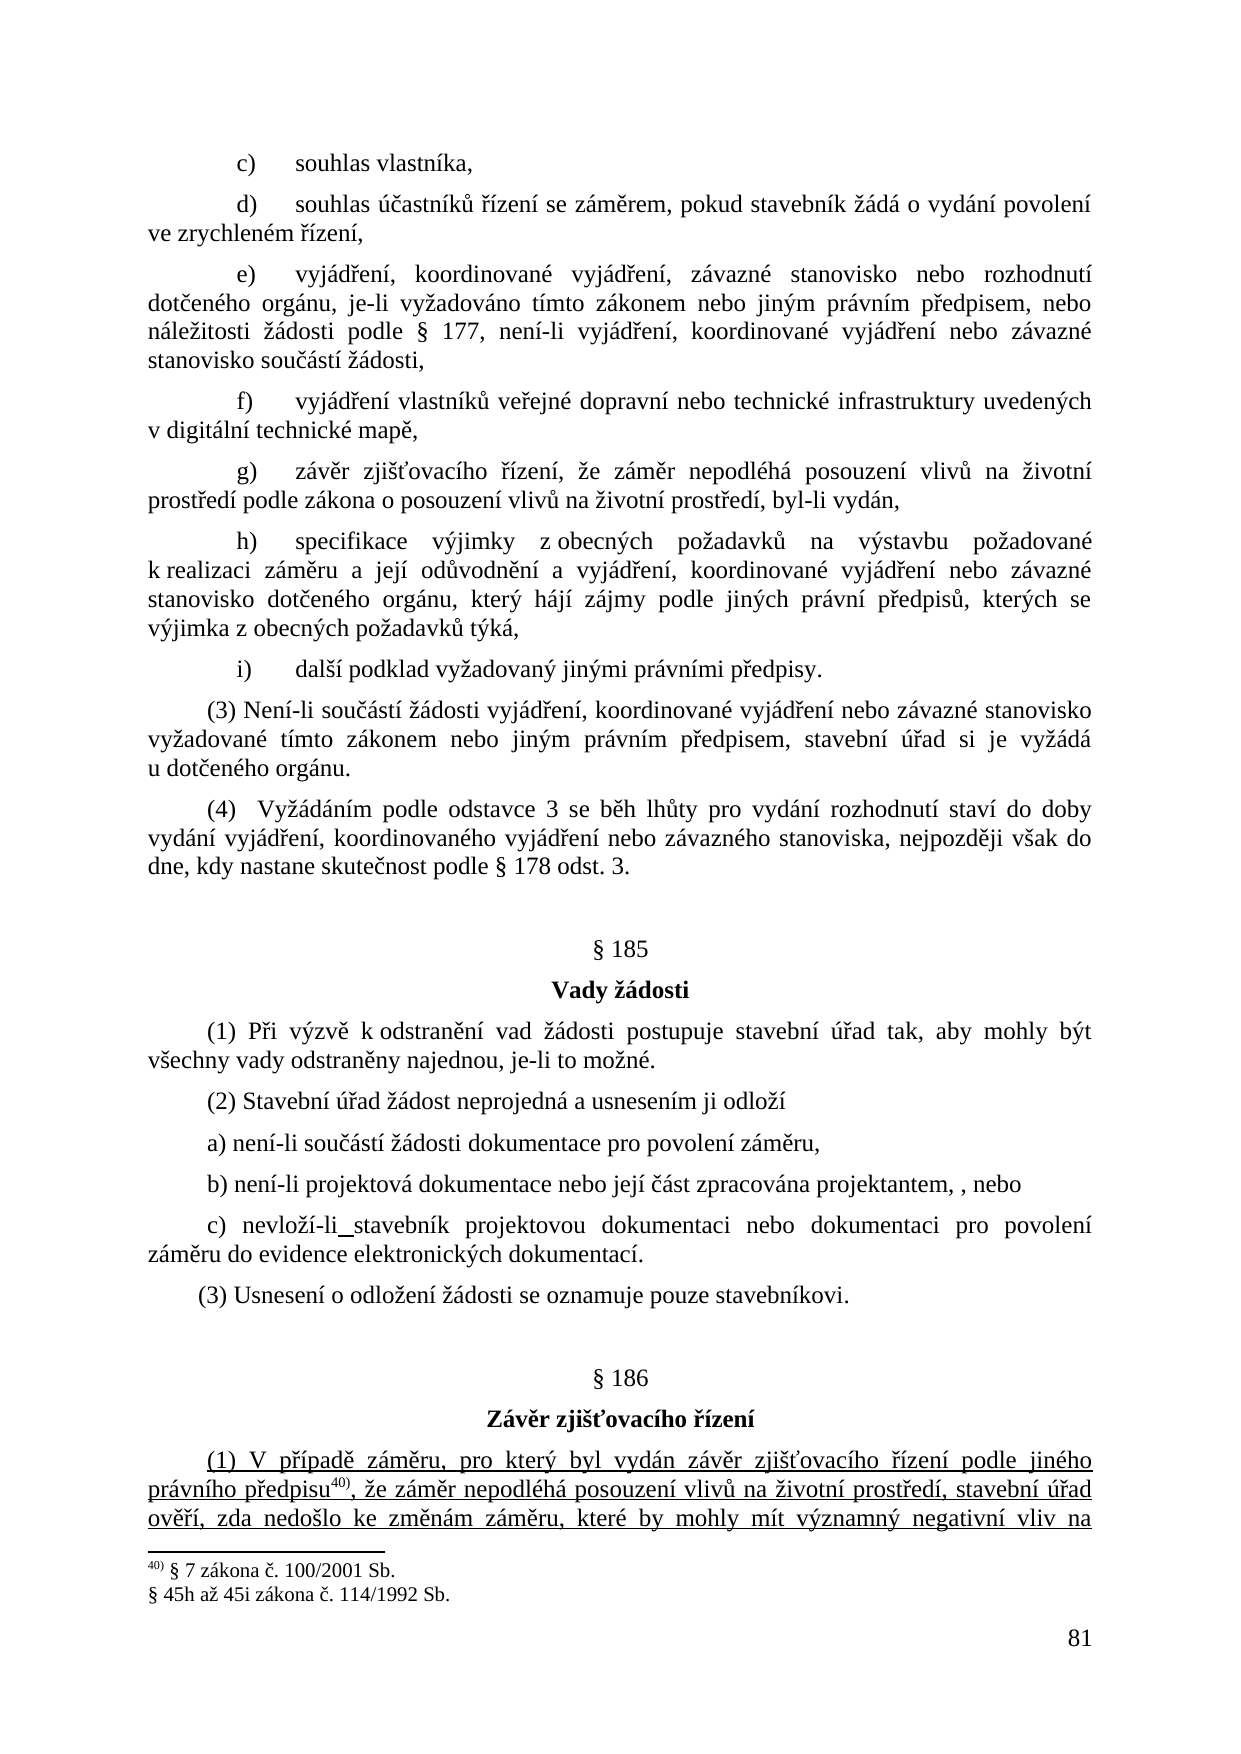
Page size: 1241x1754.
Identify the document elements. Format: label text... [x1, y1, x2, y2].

text § 185 [148, 934, 1093, 963]
text Vady žádosti [148, 975, 1093, 1004]
text (2) Stavební úřad žádost neprojedná a usnesením ji odloží [148, 1086, 1093, 1115]
text § 186 [148, 1363, 1093, 1391]
text i) další podklad vyžadovaný jinými právními předpisy. [148, 654, 1093, 683]
text d) souhlas účastníků řízení se záměrem, pokud stavebník žádá o vydání povolení ve zrychleném řízení, [148, 189, 1093, 246]
text e) vyjádření, koordinované vyjádření, závazné stanovisko nebo rozhodnutí dotčeného orgánu, je-li vyžadováno tímto zákonem nebo jiným právním předpisem, nebo náležitosti žádosti podle § 177, není-li vyjádření, koordinované vyjádření nebo závazné stanovisko součástí žádosti, [148, 259, 1093, 374]
text (3) Není-li součástí žádosti vyjádření, koordinované vyjádření nebo závazné stanovisko vyžadované tímto zákonem nebo jiným právním předpisem, stavební úřad si je vyžádá u dotčeného orgánu. [148, 695, 1093, 781]
text (3) Usnesení o odložení žádosti se oznamuje pouze stavebníkovi. [148, 1280, 1093, 1309]
text Závěr zjišťovacího řízení [148, 1404, 1093, 1433]
text g) závěr zjišťovacího řízení, že záměr nepodléhá posouzení vlivů na životní prostředí podle zákona o posouzení vlivů na životní prostředí, byl-li vydán, [148, 456, 1093, 514]
text b) není-li projektová dokumentace nebo její část zpracována projektantem, , nebo [148, 1169, 1093, 1198]
text h) specifikace výjimky z obecných požadavků na výstavbu požadované k realizaci záměru a její odůvodnění a vyjádření, koordinované vyjádření nebo závazné stanovisko dotčeného orgánu, který hájí zájmy podle jiných právní předpisů, kterých se výjimka z obecných požadavků týká, [148, 526, 1093, 641]
text c) nevloží-li stavebník projektovou dokumentaci nebo dokumentaci pro povolení záměru do evidence elektronických dokumentací. [148, 1210, 1093, 1268]
text a) není-li součástí žádosti dokumentace pro povolení záměru, [148, 1128, 1093, 1156]
text (4) Vyžádáním podle odstavce 3 se běh lhůty pro vydání rozhodnutí staví do doby vydání vyjádření, koordinovaného vyjádření nebo závazného stanoviska, nejpozději však do dne, kdy nastane skutečnost podle § 178 odst. 3. [148, 794, 1093, 880]
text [148, 1445, 1093, 1531]
text c) souhlas vlastníka, [148, 148, 1093, 176]
text f) vyjádření vlastníků veřejné dopravní nebo technické infrastruktury uvedených v digitální technické mapě, [148, 386, 1093, 444]
text (1) Při výzvě k odstranění vad žádosti postupuje stavební úřad tak, aby mohly být všechny vady odstraněny najednou, je-li to možné. [148, 1016, 1093, 1074]
